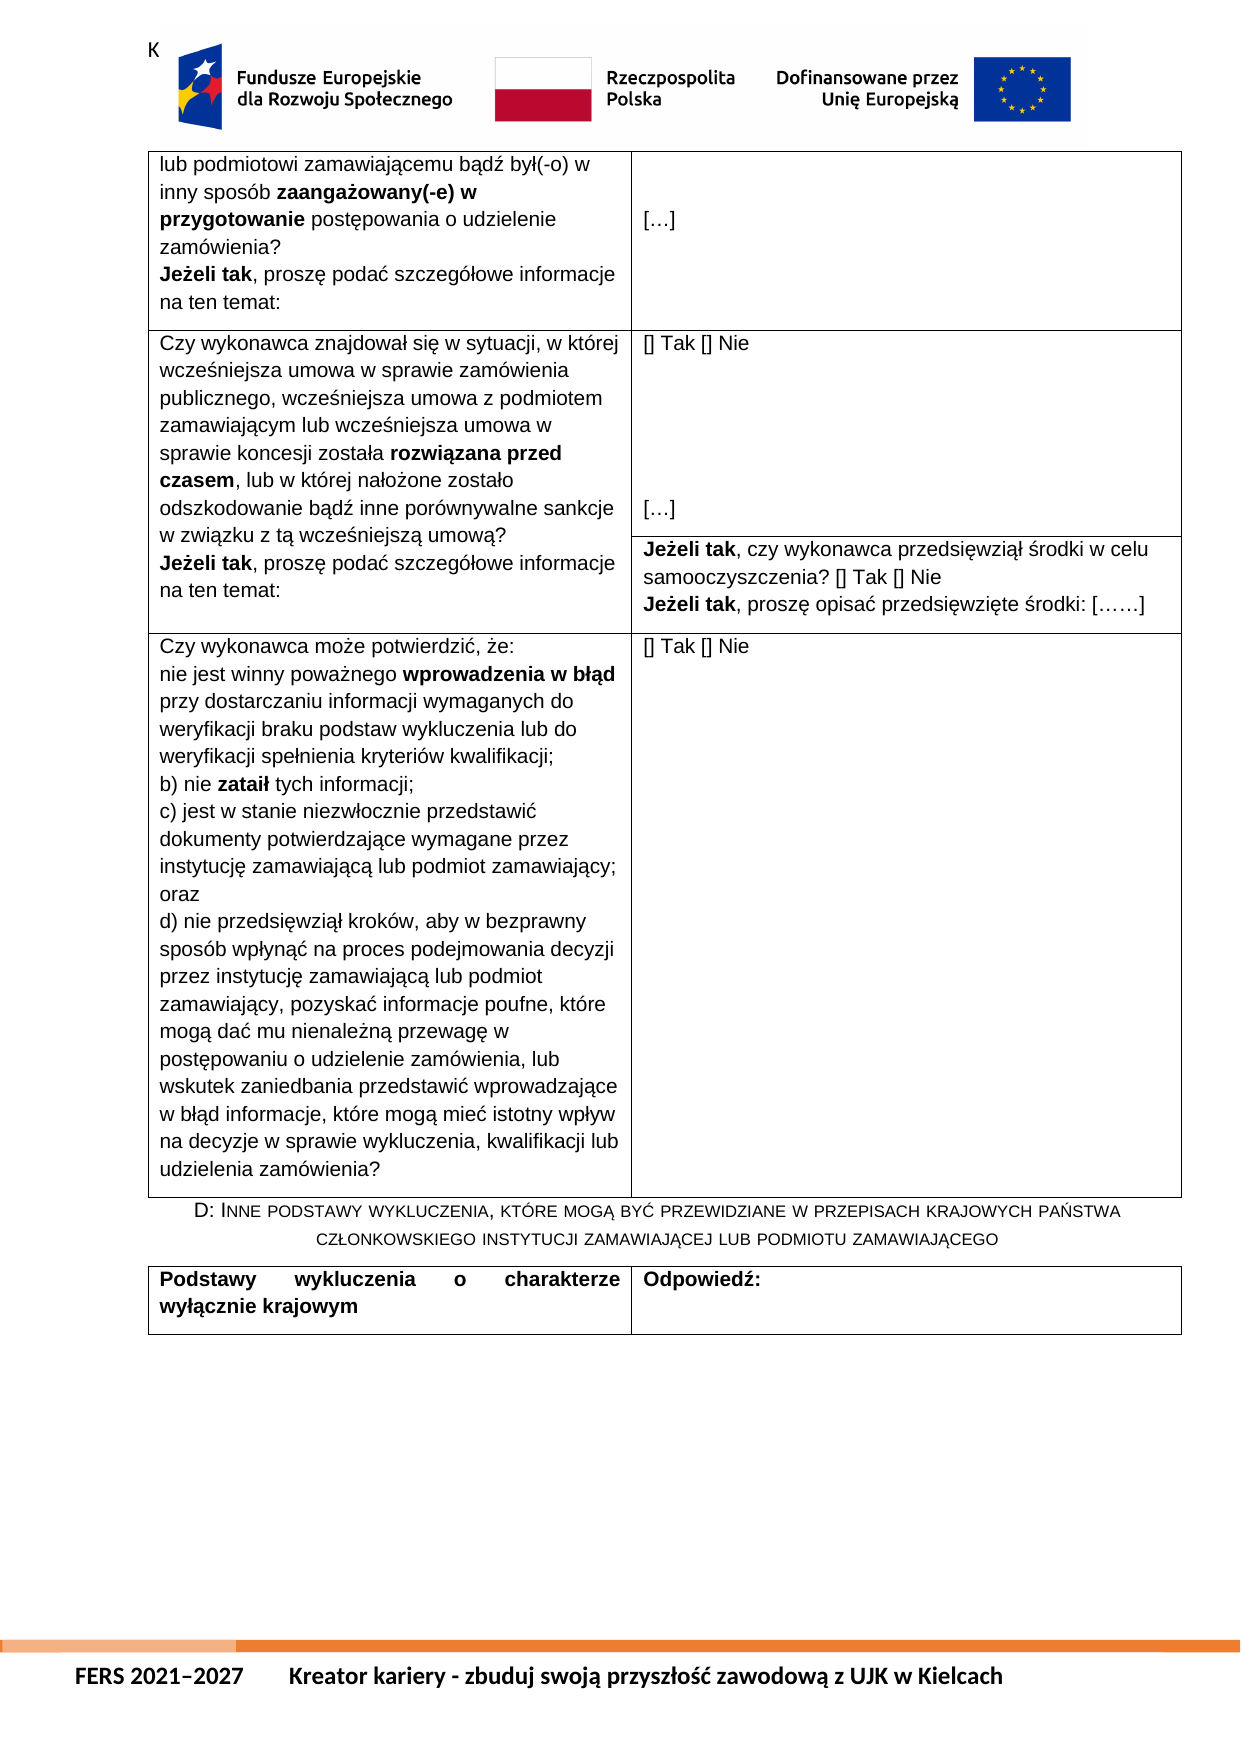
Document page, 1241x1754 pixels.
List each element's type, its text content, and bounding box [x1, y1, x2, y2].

table_cell Jeżeli tak, czy wykonawca przedsięwziął środki w celu samooczyszczenia? [] Tak [] Nie Jeżeli tak, proszę opisać przedsięwzięte środki: [……] [632, 537, 1181, 633]
table_cell Czy wykonawca może potwierdzić, że: nie jest winny poważnego wprowadzenia w błąd przy dostarczaniu informacji wymaganych do weryfikacji braku podstaw wykluczenia lub do weryfikacji spełnienia kryteriów kwalifikacji; b) nie zataił tych informacji; c) jest w stanie niezwłocznie przedstawić dokumenty potwierdzające wymagane przez instytucję zamawiającą lub podmiot zamawiający; oraz d) nie przedsięwziął kroków, aby w bezprawny sposób wpłynąć na proces podejmowania decyzji przez instytucję zamawiającą lub podmiot zamawiający, pozyskać informacje poufne, które mogą dać mu nienależną przewagę w postępowaniu o udzielenie zamówienia, lub wskutek zaniedbania przedstawić wprowadzające w błąd informacje, które mogą mieć istotny wpływ na decyzje w sprawie wykluczenia, kwalifikacji lub udzielenia zamówienia? [149, 634, 631, 1197]
table_cell [] Tak [] Nie […] [632, 331, 1181, 536]
table_header Podstawy wykluczenia o charakterze wyłącznie krajowym [149, 1267, 631, 1334]
table_cell [] Tak [] Nie […] [632, 152, 1181, 330]
text D: Inne podstawy wykluczenia, które mogą być przewidziane w przepisach krajowych państwa członkowskiego instytucji zamawiającej lub podmiotu zamawiającego [148, 1198, 1167, 1249]
table_cell Czy wykonawca znajdował się w sytuacji, w której wcześniejsza umowa w sprawie zamówienia publicznego, wcześniejsza umowa z podmiotem zamawiającym lub wcześniejsza umowa w sprawie koncesji została rozwiązana przed czasem, lub w której nałożone zostało odszkodowanie bądź inne porównywalne sankcje w związku z tą wcześniejszą umową? Jeżeli tak, proszę podać szczegółowe informacje na ten temat: [149, 331, 631, 633]
picture [157, 22, 1088, 148]
table_cell [] Tak [] Nie [632, 634, 1181, 1197]
table_header Odpowiedź: [632, 1267, 1181, 1334]
